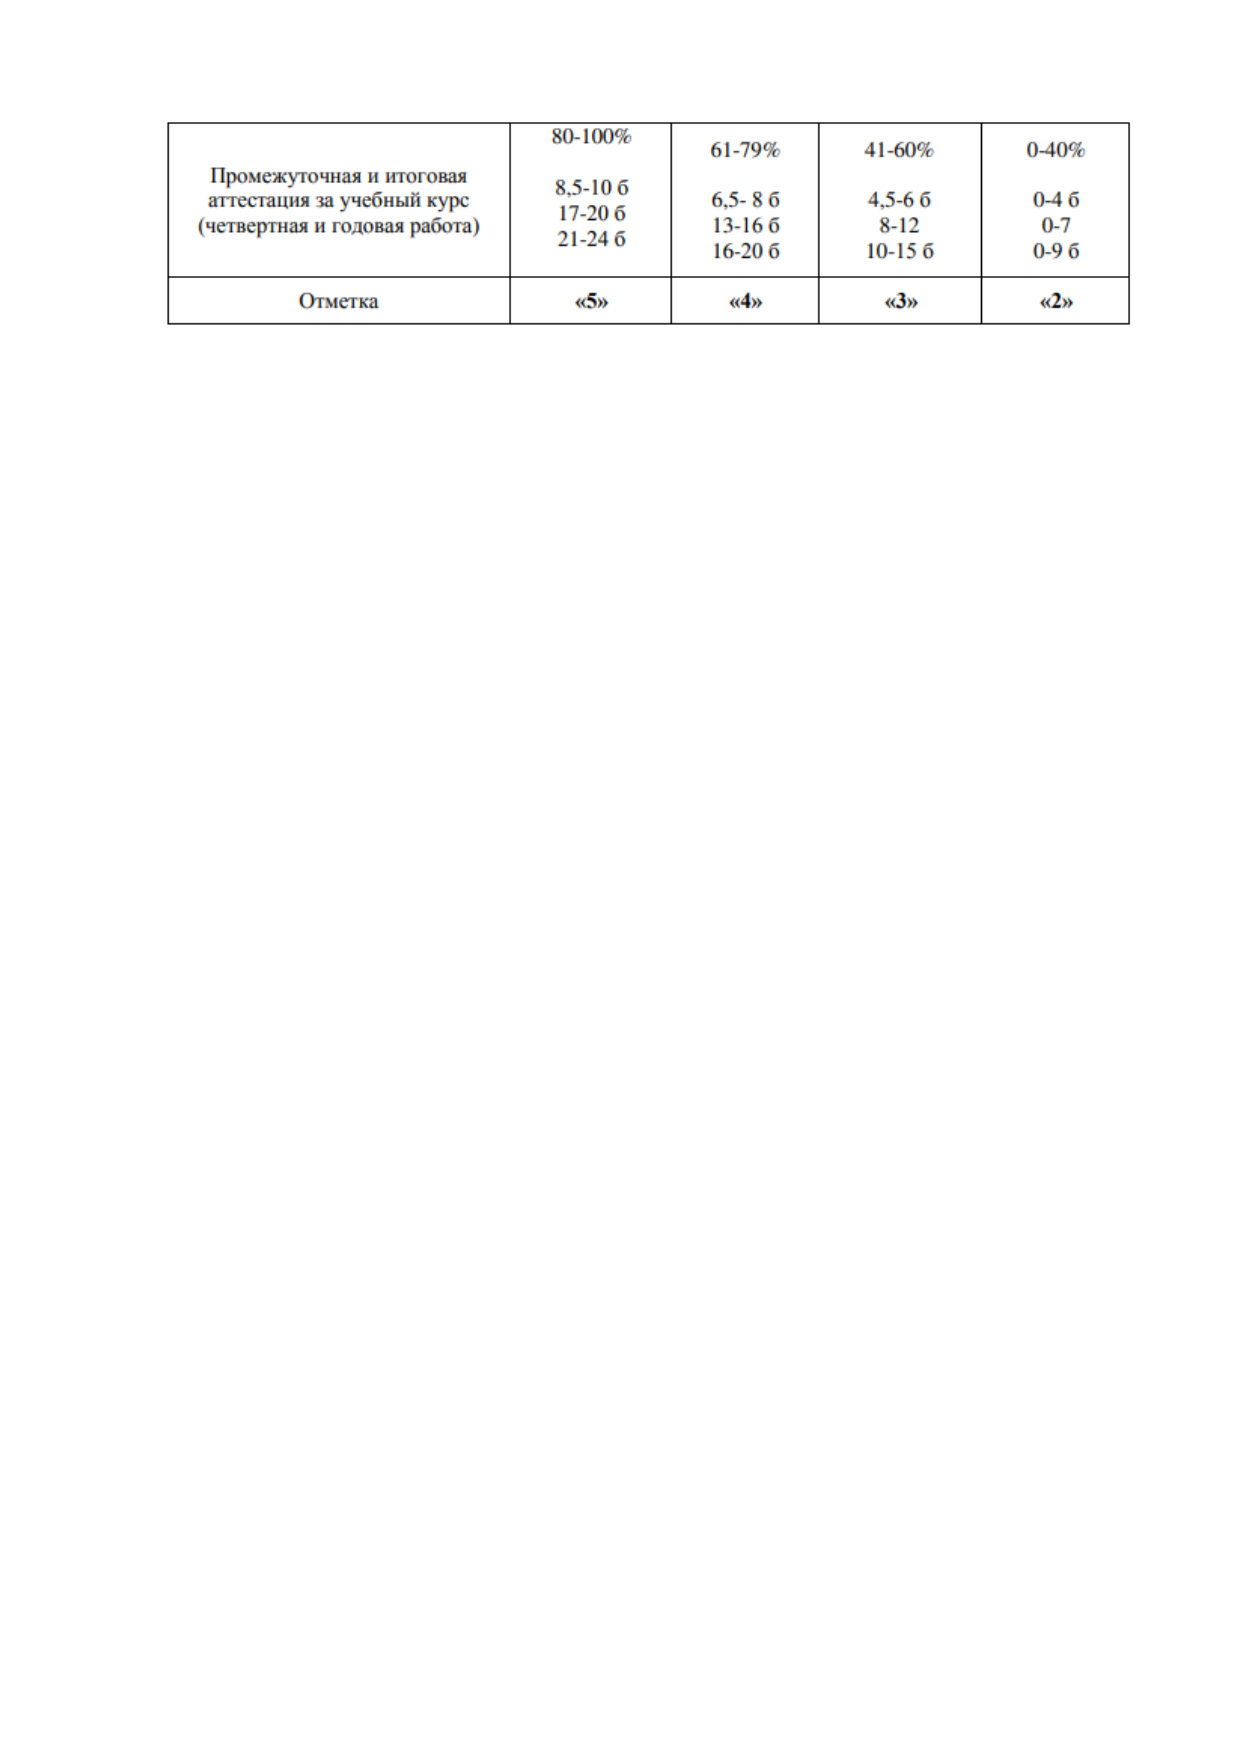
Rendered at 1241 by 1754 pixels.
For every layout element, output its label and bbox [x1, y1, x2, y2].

picture [118, 44, 1228, 503]
